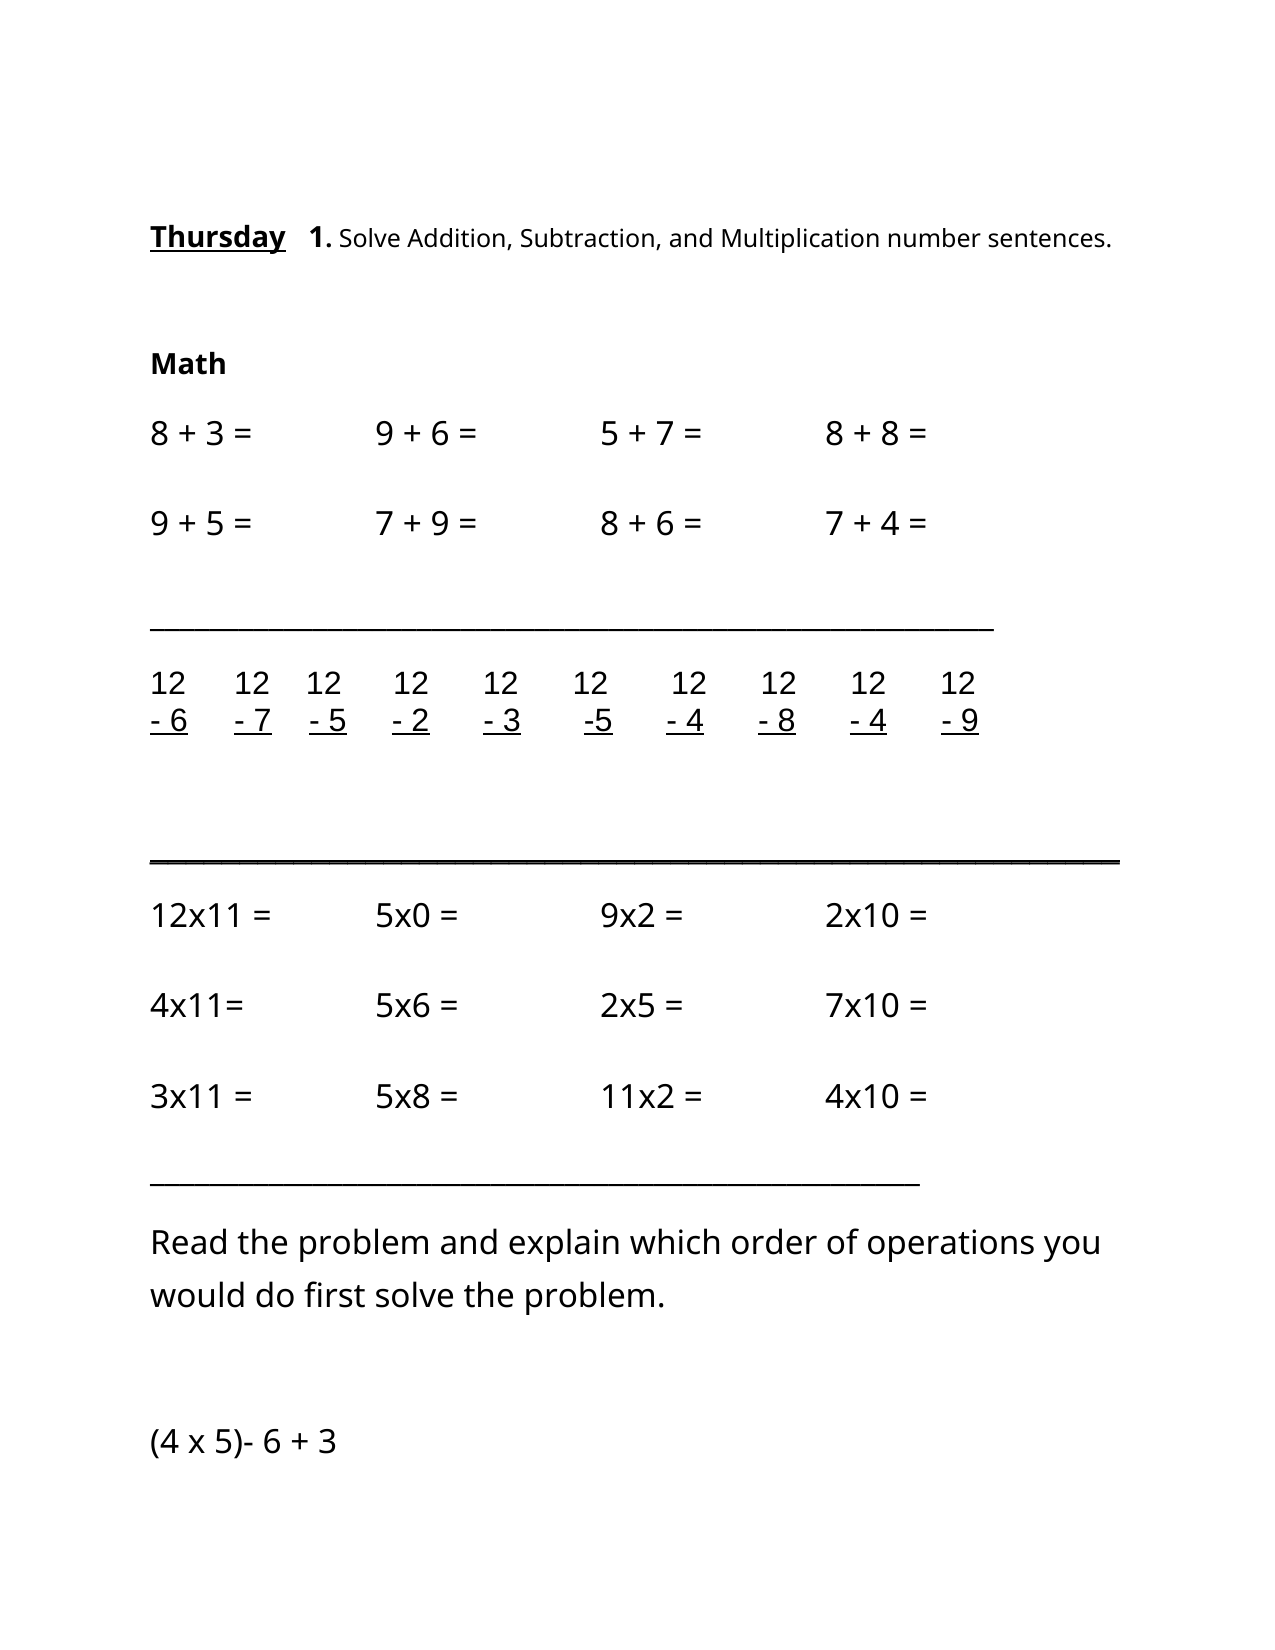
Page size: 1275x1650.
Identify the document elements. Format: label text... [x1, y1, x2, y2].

text 12 12 12 12 12 12 12 12 12 12 [150, 664, 1125, 701]
text ______________________________________________________ [150, 828, 1125, 865]
text _________________________________________________________ [150, 591, 1125, 636]
text Thursday 1. Solve Addition, Subtraction, and Multiplication number sentences. [150, 216, 1125, 256]
text (4 x 5)- 6 + 3 [150, 1417, 1125, 1463]
text - 6 - 7 - 5 - 2 - 3 -5 - 4 - 8 - 4 - 9 [150, 701, 1125, 738]
text 9 + 5 = 7 + 9 = 8 + 6 = 7 + 4 = [150, 500, 1125, 546]
text ____________________________________________________ [150, 1146, 1125, 1192]
text 4x11= 5x6 = 2x5 = 7x10 = [150, 982, 1125, 1028]
text Read the problem and explain which order of operations you would do first solve the problem. [150, 1219, 1125, 1317]
text Math [150, 343, 1125, 383]
text 8 + 3 = 9 + 6 = 5 + 7 = 8 + 8 = [150, 409, 1125, 455]
text 3x11 = 5x8 = 11x2 = 4x10 = [150, 1073, 1125, 1118]
text 12x11 = 5x0 = 9x2 = 2x10 = [150, 891, 1125, 937]
